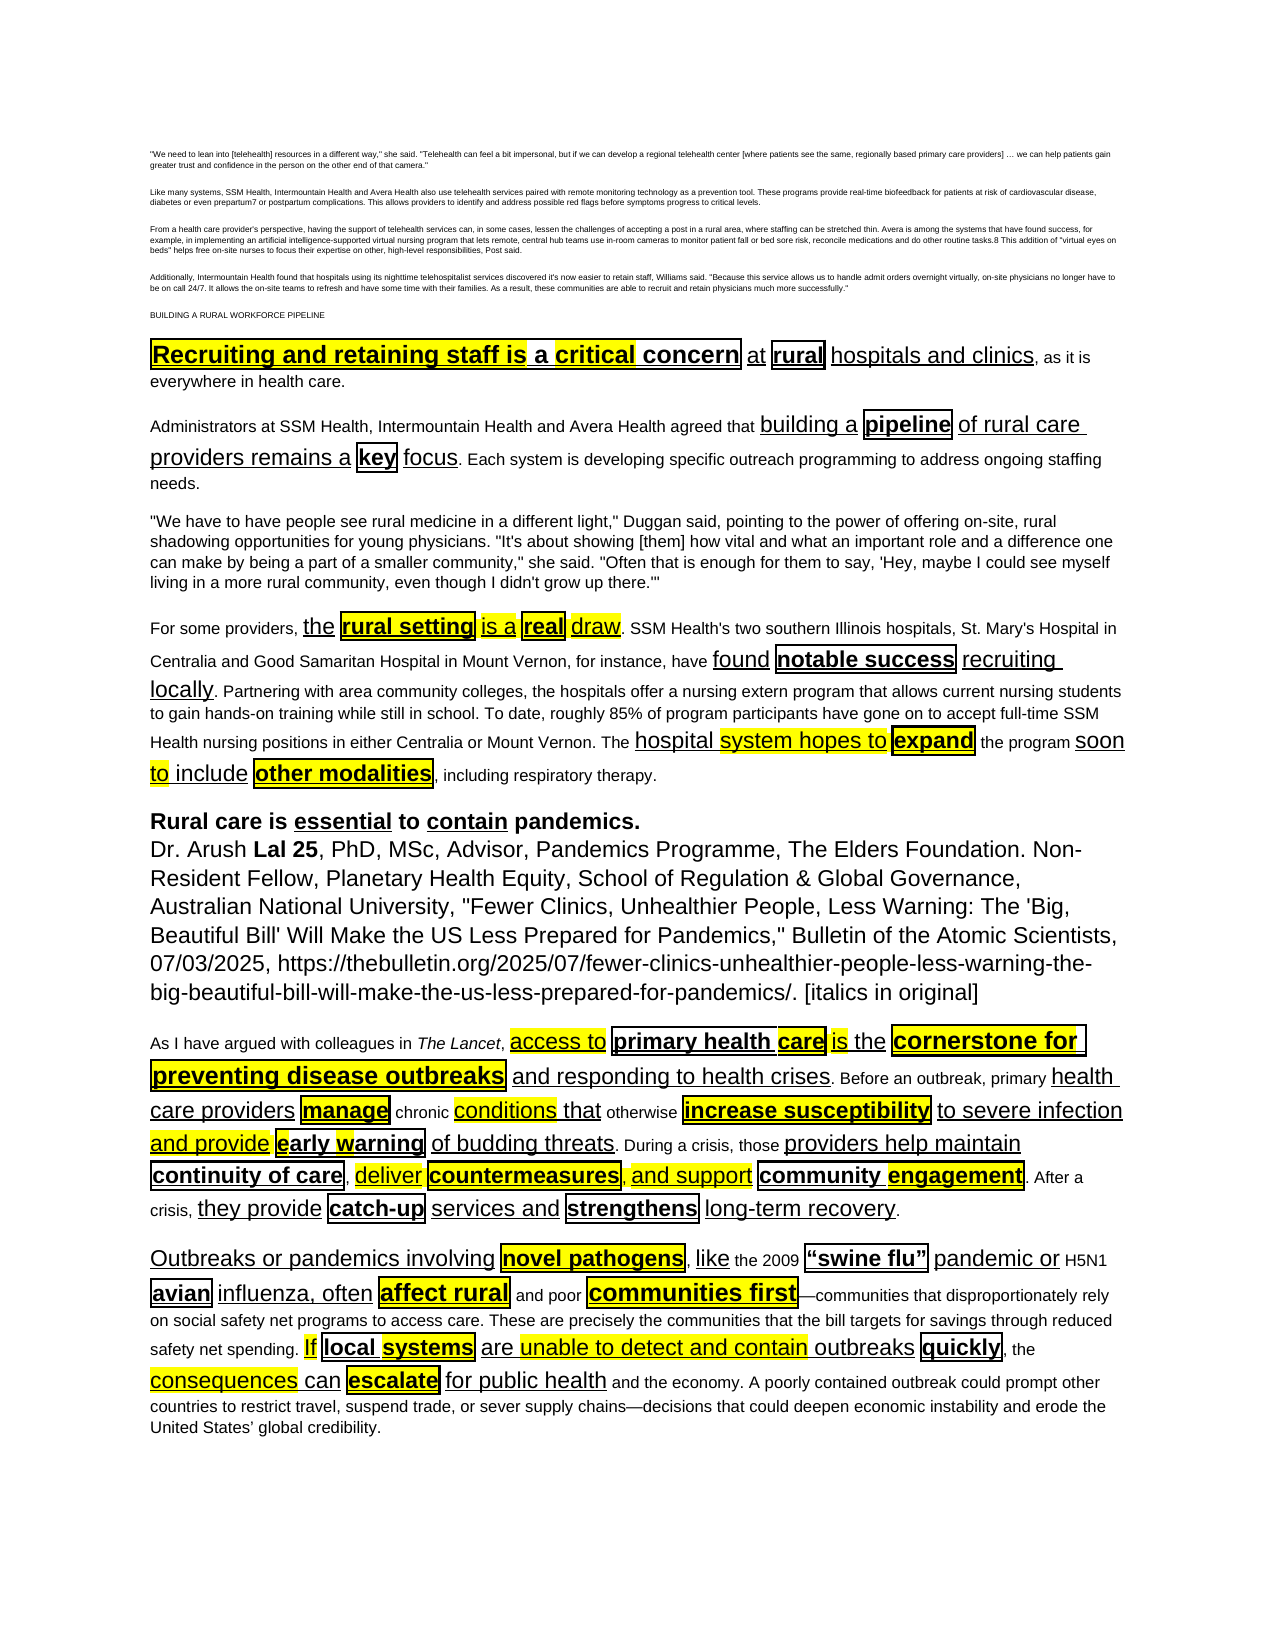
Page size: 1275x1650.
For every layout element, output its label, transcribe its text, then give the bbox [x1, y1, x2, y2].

text As I have argued with colleagues in The Lancet, access to primary health care is the cornerstone for preventing disease outbreaks and responding to health crises. Before an outbreak, primary health care providers manage chronic conditions that otherwise increase susceptibility to severe infection and provide early warning of budding threats. During a crisis, those providers help maintain continuity of care, deliver countermeasures, and support community engagement. After a crisis, they provide catch-up services and strengthens long-term recovery. [150, 1024, 1125, 1224]
text Outbreaks or pandemics involving novel pathogens, like the 2009 “swine flu” pandemic or H5N1 avian influenza, often affect rural and poor communities first—communities that disproportionately rely on social safety net programs to access care. These are precisely the communities that the bill targets for savings through reduced safety net spending. If local systems are unable to detect and contain outbreaks quickly, the consequences can escalate for public health and the economy. A poorly contained outbreak could prompt other countries to restrict travel, suspend trade, or sever supply chains—decisions that could deepen economic instability and erode the United States’ global credibility. [150, 1243, 1125, 1437]
text Recruiting and retaining staff is a critical concern at rural hospitals and clinics, as it is everywhere in health care. [150, 337, 1125, 391]
text Administrators at SSM Health, Intermountain Health and Avera Health agreed that building a pipeline of rural care providers remains a key focus. Each system is developing specific outreach programming to address ongoing staffing needs. [150, 409, 1125, 493]
subtitle Rural care is essential to contain pandemics. [150, 808, 1125, 834]
text Dr. Arush Lal 25, PhD, MSc, Advisor, Pandemics Programme, The Elders Foundation. Non-Resident Fellow, Planetary Health Equity, School of Regulation & Global Governance, Australian National University, "Fewer Clinics, Unhealthier People, Less Warning: The 'Big, Beautiful Bill' Will Make the US Less Prepared for Pandemics," Bulletin of the Atomic Scientists, 07/03/2025, https://thebulletin.org/2025/07/fewer-clinics-unhealthier-people-less-warning-the-big-beautiful-bill-will-make-the-us-less-prepared-for-pandemics/. [italics in original] [150, 836, 1125, 1005]
text "We have to have people see rural medicine in a different light," Duggan said, pointing to the power of offering on-site, rural shadowing opportunities for young physicians. "It's about showing [them] how vital and what an important role and a difference one can make by being a part of a smaller community," she said. "Often that is enough for them to say, 'Hey, maybe I could see myself living in a more rural community, even though I didn't grow up there.'" [150, 511, 1125, 592]
text For some providers, the rural setting is a real draw. SSM Health's two southern Illinois hospitals, St. Mary's Hospital in Centralia and Good Samaritan Hospital in Mount Vernon, for instance, have found notable success recruiting locally. Partnering with area community colleges, the hospitals offer a nursing extern program that allows current nursing students to gain hands-on training while still in school. To date, roughly 85% of program participants have gone on to accept full-time SSM Health nursing positions in either Centralia or Mount Vernon. The hospital system hopes to expand the program soon to include other modalities, including respiratory therapy. [150, 611, 1125, 789]
